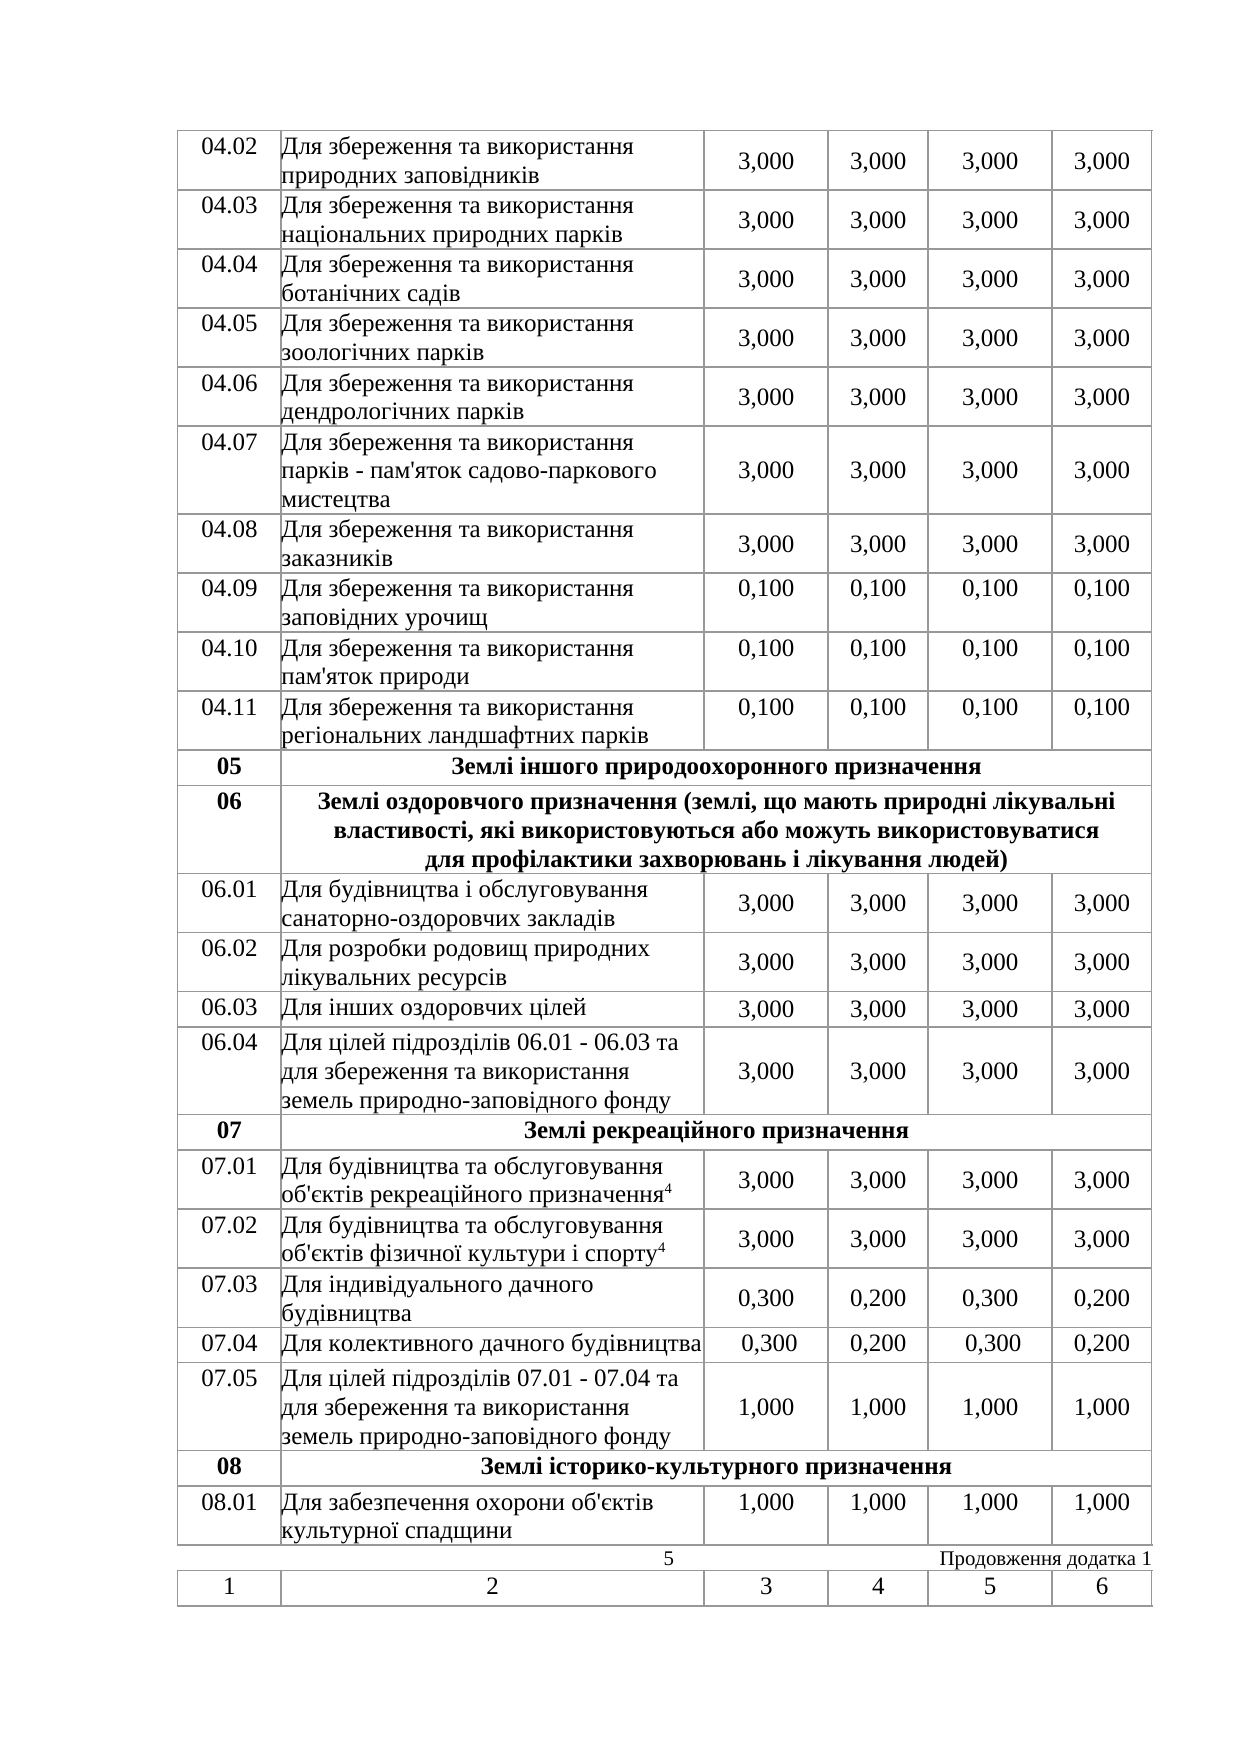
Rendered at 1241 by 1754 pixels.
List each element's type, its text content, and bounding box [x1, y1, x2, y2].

table_cell 3,000 [829, 309, 927, 366]
table_cell 06.04 [178, 1028, 280, 1114]
table_cell 0,100 [829, 633, 927, 690]
table_cell 0,300 [705, 1328, 827, 1362]
table_cell 3,000 [929, 1151, 1051, 1208]
table_cell 3,000 [705, 992, 827, 1026]
table_cell 3,000 [705, 427, 827, 513]
table_cell 0,200 [1053, 1269, 1151, 1326]
table_cell 3,000 [929, 515, 1051, 572]
table_header 6 [1053, 1571, 1151, 1605]
table_cell 3,000 [1053, 191, 1151, 248]
table_cell 3,000 [929, 250, 1051, 307]
table_cell 1,000 [829, 1487, 927, 1544]
table_cell 3,000 [705, 874, 827, 931]
table_cell 3,000 [829, 992, 927, 1026]
table_cell 3,000 [705, 1210, 827, 1267]
table_cell 3,000 [829, 1210, 927, 1267]
table_cell 04.06 [178, 368, 280, 425]
table_cell 1,000 [1053, 1363, 1151, 1449]
table_cell 3,000 [829, 874, 927, 931]
table_cell Для збереження та використання ботанічних садів [282, 250, 703, 307]
table_cell Для будівництва та обслуговування об'єктів рекреаційного призначення4 [282, 1151, 703, 1208]
table_cell Для індивідуального дачного будівництва [282, 1269, 703, 1326]
table_cell 0,100 [1053, 633, 1151, 690]
table_cell 0,100 [829, 692, 927, 749]
table_cell Для збереження та використання регіональних ландшафтних парків [282, 692, 703, 749]
table_cell 3,000 [929, 427, 1051, 513]
table_cell 1,000 [829, 1363, 927, 1449]
table_cell 3,000 [1053, 874, 1151, 931]
table_cell 1,000 [705, 1363, 827, 1449]
table_cell Для збереження та використання дендрологічних парків [282, 368, 703, 425]
table_cell 0,100 [929, 633, 1051, 690]
table_cell 3,000 [705, 250, 827, 307]
table_cell 3,000 [1053, 131, 1151, 189]
table_cell 3,000 [929, 874, 1051, 931]
table_header 4 [829, 1571, 927, 1605]
table_cell Для збереження та використання природних заповідників [282, 131, 703, 189]
table_cell 3,000 [829, 515, 927, 572]
table_cell 04.05 [178, 309, 280, 366]
table_cell 3,000 [929, 309, 1051, 366]
table_cell 07.02 [178, 1210, 280, 1267]
table_cell 04.07 [178, 427, 280, 513]
table_cell Для збереження та використання зоологічних парків [282, 309, 703, 366]
table_cell Для цілей підрозділів 07.01 - 07.04 та для збереження та використання земель природно-заповідного фонду [282, 1363, 703, 1449]
table_cell 3,000 [705, 933, 827, 991]
table_cell 3,000 [1053, 368, 1151, 425]
table_cell Для будівництва і обслуговування санаторно-оздоровчих закладів [282, 874, 703, 931]
table_cell 3,000 [929, 992, 1051, 1026]
table_cell 3,000 [929, 131, 1051, 189]
table_cell 0,300 [929, 1269, 1051, 1326]
table_cell 3,000 [705, 191, 827, 248]
table_cell 0,100 [705, 692, 827, 749]
table_cell 04.03 [178, 191, 280, 248]
table_cell Для збереження та використання пам'яток природи [282, 633, 703, 690]
table_header 2 [282, 1571, 703, 1605]
table_cell 06 [178, 786, 280, 872]
table_cell 3,000 [705, 368, 827, 425]
table_cell 0,300 [929, 1328, 1051, 1362]
table_cell 3,000 [705, 1028, 827, 1114]
table_cell 0,100 [1053, 574, 1151, 631]
table_cell 3,000 [829, 368, 927, 425]
table_cell 0,100 [705, 633, 827, 690]
table_header 5 [929, 1571, 1051, 1605]
table_cell Для збереження та використання заказників [282, 515, 703, 572]
table_cell 3,000 [829, 427, 927, 513]
table_cell 1,000 [1053, 1487, 1151, 1544]
table_cell 07.05 [178, 1363, 280, 1449]
table_cell 3,000 [929, 1028, 1051, 1114]
table_cell 1,000 [705, 1487, 827, 1544]
table_cell 3,000 [929, 1210, 1051, 1267]
table_cell 08.01 [178, 1487, 280, 1544]
table_cell 06.01 [178, 874, 280, 931]
table_cell 07.03 [178, 1269, 280, 1326]
table_cell Землі рекреаційного призначення [282, 1115, 1151, 1149]
table_cell Для збереження та використання заповідних урочищ [282, 574, 703, 631]
table_cell 3,000 [705, 309, 827, 366]
table_cell Для забезпечення охорони об'єктів культурної спадщини [282, 1487, 703, 1544]
table_cell 3,000 [1053, 515, 1151, 572]
table_cell 0,100 [929, 574, 1051, 631]
table_cell 3,000 [829, 1151, 927, 1208]
table_cell 04.10 [178, 633, 280, 690]
table_cell 0,100 [1053, 692, 1151, 749]
table_cell 3,000 [1053, 1028, 1151, 1114]
table_cell Для будівництва та обслуговування об'єктів фізичної культури і спорту4 [282, 1210, 703, 1267]
table_cell 06.02 [178, 933, 280, 991]
table_header 3 [705, 1571, 827, 1605]
table_cell 07.01 [178, 1151, 280, 1208]
table_cell Для інших оздоровчих цілей [282, 992, 703, 1026]
table_cell Для розробки родовищ природних лікувальних ресурсів [282, 933, 703, 991]
table_cell Землі іншого природоохоронного призначення [282, 751, 1151, 784]
table_cell 04.02 [178, 131, 280, 189]
table_cell 3,000 [829, 250, 927, 307]
table_cell 04.04 [178, 250, 280, 307]
table_cell 3,000 [829, 1028, 927, 1114]
table_cell 3,000 [705, 1151, 827, 1208]
table_cell 05 [178, 751, 280, 784]
table_cell 3,000 [1053, 250, 1151, 307]
table_cell 0,200 [1053, 1328, 1151, 1362]
table_cell 3,000 [929, 933, 1051, 991]
table_cell Для цілей підрозділів 06.01 - 06.03 та для збереження та використання земель природно-заповідного фонду [282, 1028, 703, 1114]
table_cell 3,000 [705, 131, 827, 189]
table_cell 3,000 [1053, 933, 1151, 991]
table_cell Землі оздоровчого призначення (землі, що мають природні лікувальні властивості, які використовуються або можуть використовуватися для профілактики захворювань і лікування людей) [282, 786, 1151, 872]
table_cell 06.03 [178, 992, 280, 1026]
table_cell 0,200 [829, 1328, 927, 1362]
table_cell 1,000 [929, 1363, 1051, 1449]
table_cell 07 [178, 1115, 280, 1149]
table_cell 3,000 [929, 191, 1051, 248]
table_cell 3,000 [705, 515, 827, 572]
table_cell 3,000 [1053, 427, 1151, 513]
table_cell 0,300 [705, 1269, 827, 1326]
table_cell 04.11 [178, 692, 280, 749]
table_cell Для збереження та використання національних природних парків [282, 191, 703, 248]
table_cell 3,000 [1053, 1210, 1151, 1267]
table_cell 3,000 [1053, 309, 1151, 366]
table_cell 04.09 [178, 574, 280, 631]
table_cell 04.08 [178, 515, 280, 572]
table_cell 3,000 [829, 933, 927, 991]
table_cell 3,000 [829, 131, 927, 189]
table_cell 0,100 [929, 692, 1051, 749]
table_cell Для колективного дачного будівництва [282, 1328, 703, 1362]
table_cell 0,100 [705, 574, 827, 631]
text 5 Продовження додатка 1 [177, 1546, 1152, 1570]
table_cell 0,200 [829, 1269, 927, 1326]
table_cell 0,100 [829, 574, 927, 631]
table_cell 3,000 [1053, 992, 1151, 1026]
table_cell 1,000 [929, 1487, 1051, 1544]
table_cell 3,000 [829, 191, 927, 248]
table_cell 3,000 [1053, 1151, 1151, 1208]
table_cell 07.04 [178, 1328, 280, 1362]
table_cell Землі історико-культурного призначення [282, 1451, 1151, 1485]
table_cell 3,000 [929, 368, 1051, 425]
table_cell Для збереження та використання парків - пам'яток садово-паркового мистецтва [282, 427, 703, 513]
table_header 1 [178, 1571, 280, 1605]
table_cell 08 [178, 1451, 280, 1485]
